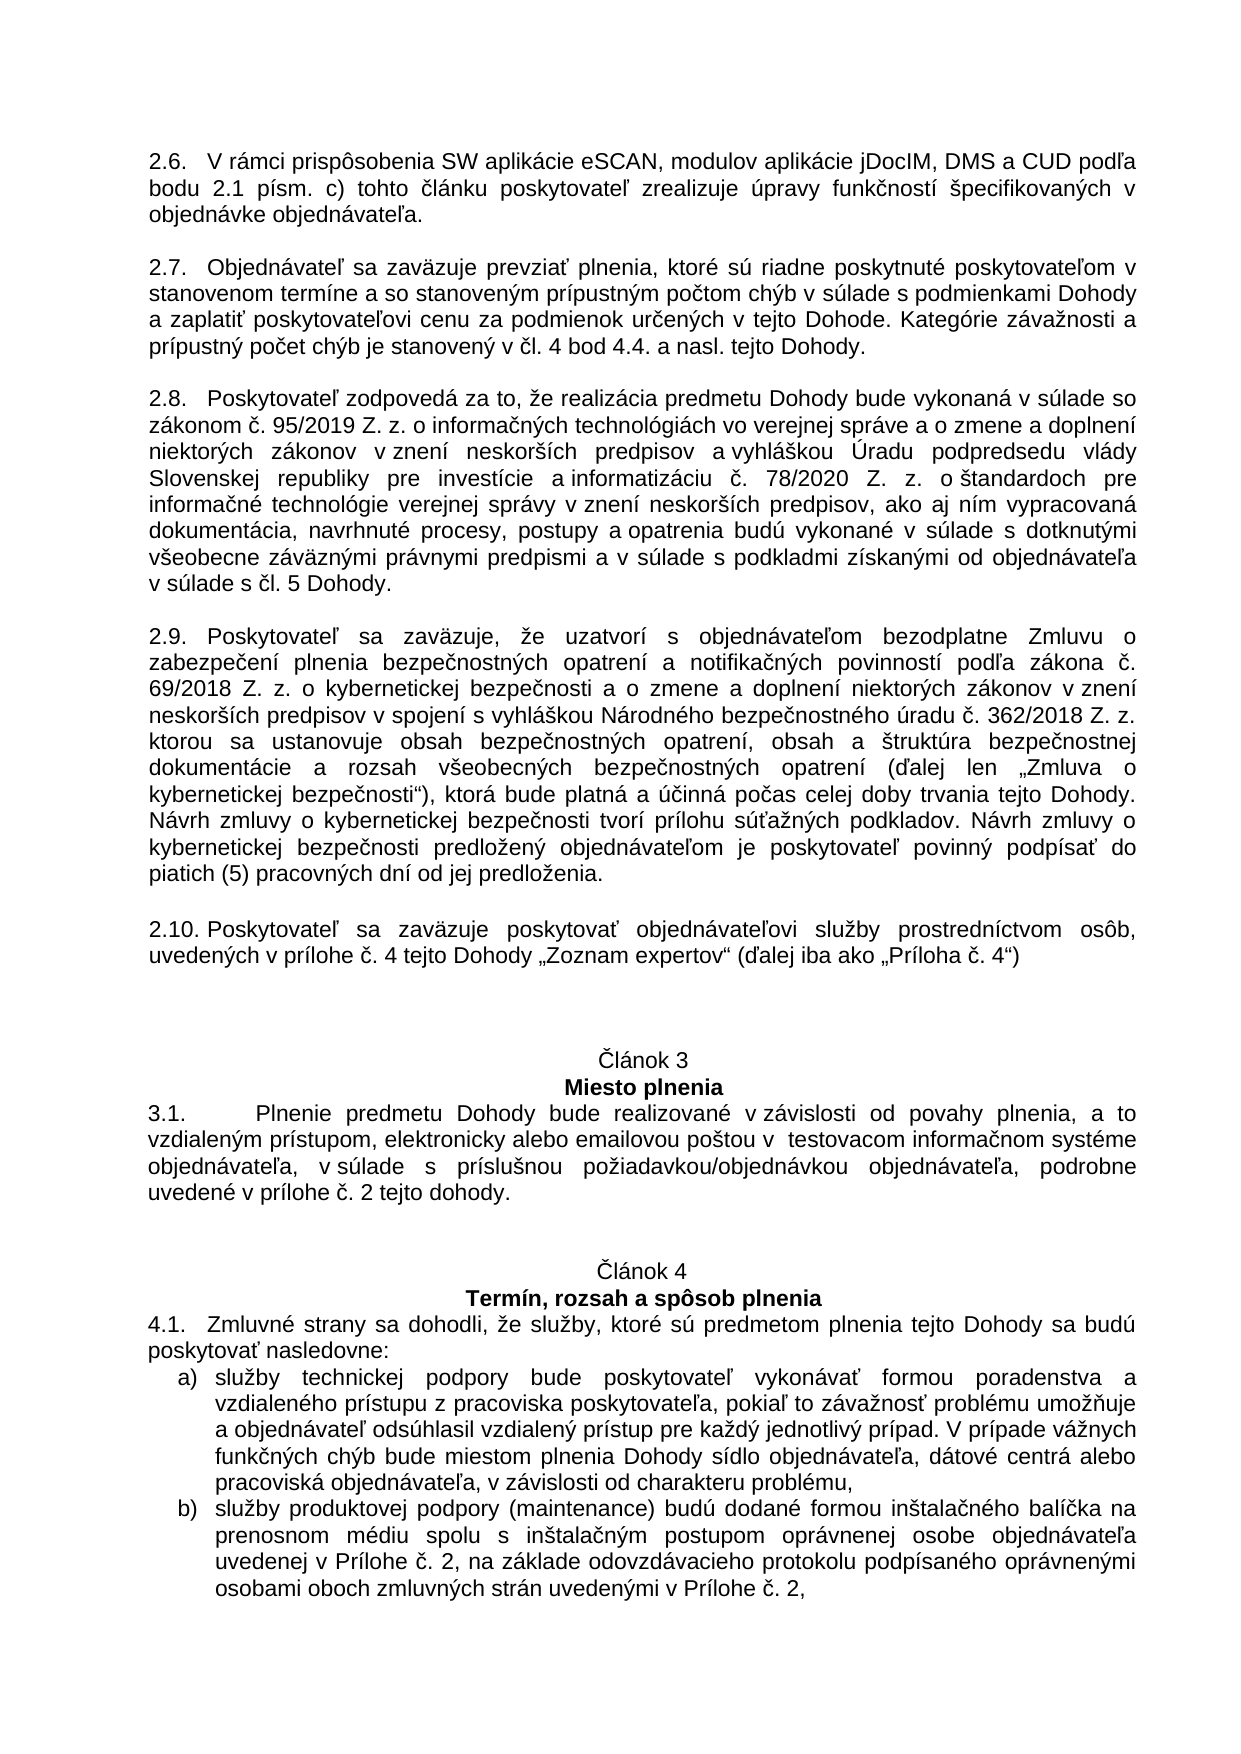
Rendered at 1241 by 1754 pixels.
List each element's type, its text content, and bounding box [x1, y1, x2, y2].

text 4.1. Zmluvné strany sa dohodli, že služby, ktoré sú predmetom plnenia tejto Dohody sa budú poskytovať nasledovne: [148, 1311, 1137, 1364]
text Článok 3 [147, 1047, 1139, 1074]
subtitle Termín, rozsah a spôsob plnenia [148, 1284, 1139, 1311]
list služby technickej podpory bude poskytovateľ vykonávať formou poradenstva a vzdialeného prístupu z pracoviska poskytovateľa, pokiaľ to závažnosť problému umožňuje a objednávateľ odsúhlasil vzdialený prístup pre každý jednotlivý prípad. V prípade vážnych funkčných chýb bude miestom plnenia Dohody sídlo objednávateľa, dátové centrá alebo pracoviská objednávateľa, v závislosti od charakteru problému, [177, 1364, 1137, 1495]
text 3.1. Plnenie predmetu Dohody bude realizované v závislosti od povahy plnenia, a to vzdialeným prístupom, elektronicky alebo emailovou poštou v testovacom informačnom systéme objednávateľa, v súlade s príslušnou požiadavkou/objednávkou objednávateľa, podrobne uvedené v prílohe č. 2 tejto dohody. [148, 1100, 1137, 1206]
subtitle Miesto plnenia [148, 1074, 1139, 1100]
list služby produktovej podpory (maintenance) budú dodané formou inštalačného balíčka na prenosnom médiu spolu s inštalačným postupom oprávnenej osobe objednávateľa uvedenej v Prílohe č. 2, na základe odovzdávacieho protokolu podpísaného oprávnenými osobami oboch zmluvných strán uvedenými v Prílohe č. 2, [177, 1495, 1137, 1601]
list Poskytovateľ zodpovedá za to, že realizácia predmetu Dohody bude vykonaná v súlade so zákonom č. 95/2019 Z. z. o informačných technológiách vo verejnej správe a o zmene a doplnení niektorých zákonov v znení neskorších predpisov a vyhláškou Úradu podpredsedu vlády Slovenskej republiky pre investície a informatizáciu č. 78/2020 Z. z. o štandardoch pre informačné technológie verejnej správy v znení neskorších predpisov, ako aj ním vypracovaná dokumentácia, navrhnuté procesy, postupy a opatrenia budú vykonané v súlade s dotknutými všeobecne záväznými právnymi predpismi a v súlade s podkladmi získanými od objednávateľa v súlade s čl. 5 Dohody. [149, 385, 1137, 596]
list Poskytovateľ sa zaväzuje poskytovať objednávateľovi služby prostredníctvom osôb, uvedených v prílohe č. 4 tejto Dohody „Zoznam expertov“ (ďalej iba ako „Príloha č. 4“) [149, 916, 1137, 968]
list Poskytovateľ sa zaväzuje, že uzatvorí s objednávateľom bezodplatne Zmluvu o zabezpečení plnenia bezpečnostných opatrení a notifikačných povinností podľa zákona č. 69/2018 Z. z. o kybernetickej bezpečnosti a o zmene a doplnení niektorých zákonov v znení neskorších predpisov v spojení s vyhláškou Národného bezpečnostného úradu č. 362/2018 Z. z. ktorou sa ustanovuje obsah bezpečnostných opatrení, obsah a štruktúra bezpečnostnej dokumentácie a rozsah všeobecných bezpečnostných opatrení (ďalej len „Zmluva o kybernetickej bezpečnosti“), ktorá bude platná a účinná počas celej doby trvania tejto Dohody. Návrh zmluvy o kybernetickej bezpečnosti tvorí prílohu súťažných podkladov. Návrh zmluvy o kybernetickej bezpečnosti predložený objednávateľom je poskytovateľ povinný podpísať do piatich (5) pracovných dní od jej predloženia. [149, 623, 1137, 886]
list Objednávateľ sa zaväzuje prevziať plnenia, ktoré sú riadne poskytnuté poskytovateľom v stanovenom termíne a so stanoveným prípustným počtom chýb v súlade s podmienkami Dohody a zaplatiť poskytovateľovi cenu za podmienok určených v tejto Dohode. Kategórie závažnosti a prípustný počet chýb je stanovený v čl. 4 bod 4.4. a nasl. tejto Dohody. [149, 254, 1137, 359]
list V rámci prispôsobenia SW aplikácie eSCAN, modulov aplikácie jDocIM, DMS a CUD podľa bodu 2.1 písm. c) tohto článku poskytovateľ zrealizuje úpravy funkčností špecifikovaných v objednávke objednávateľa. [149, 148, 1137, 227]
text Článok 4 [516, 1258, 1137, 1284]
